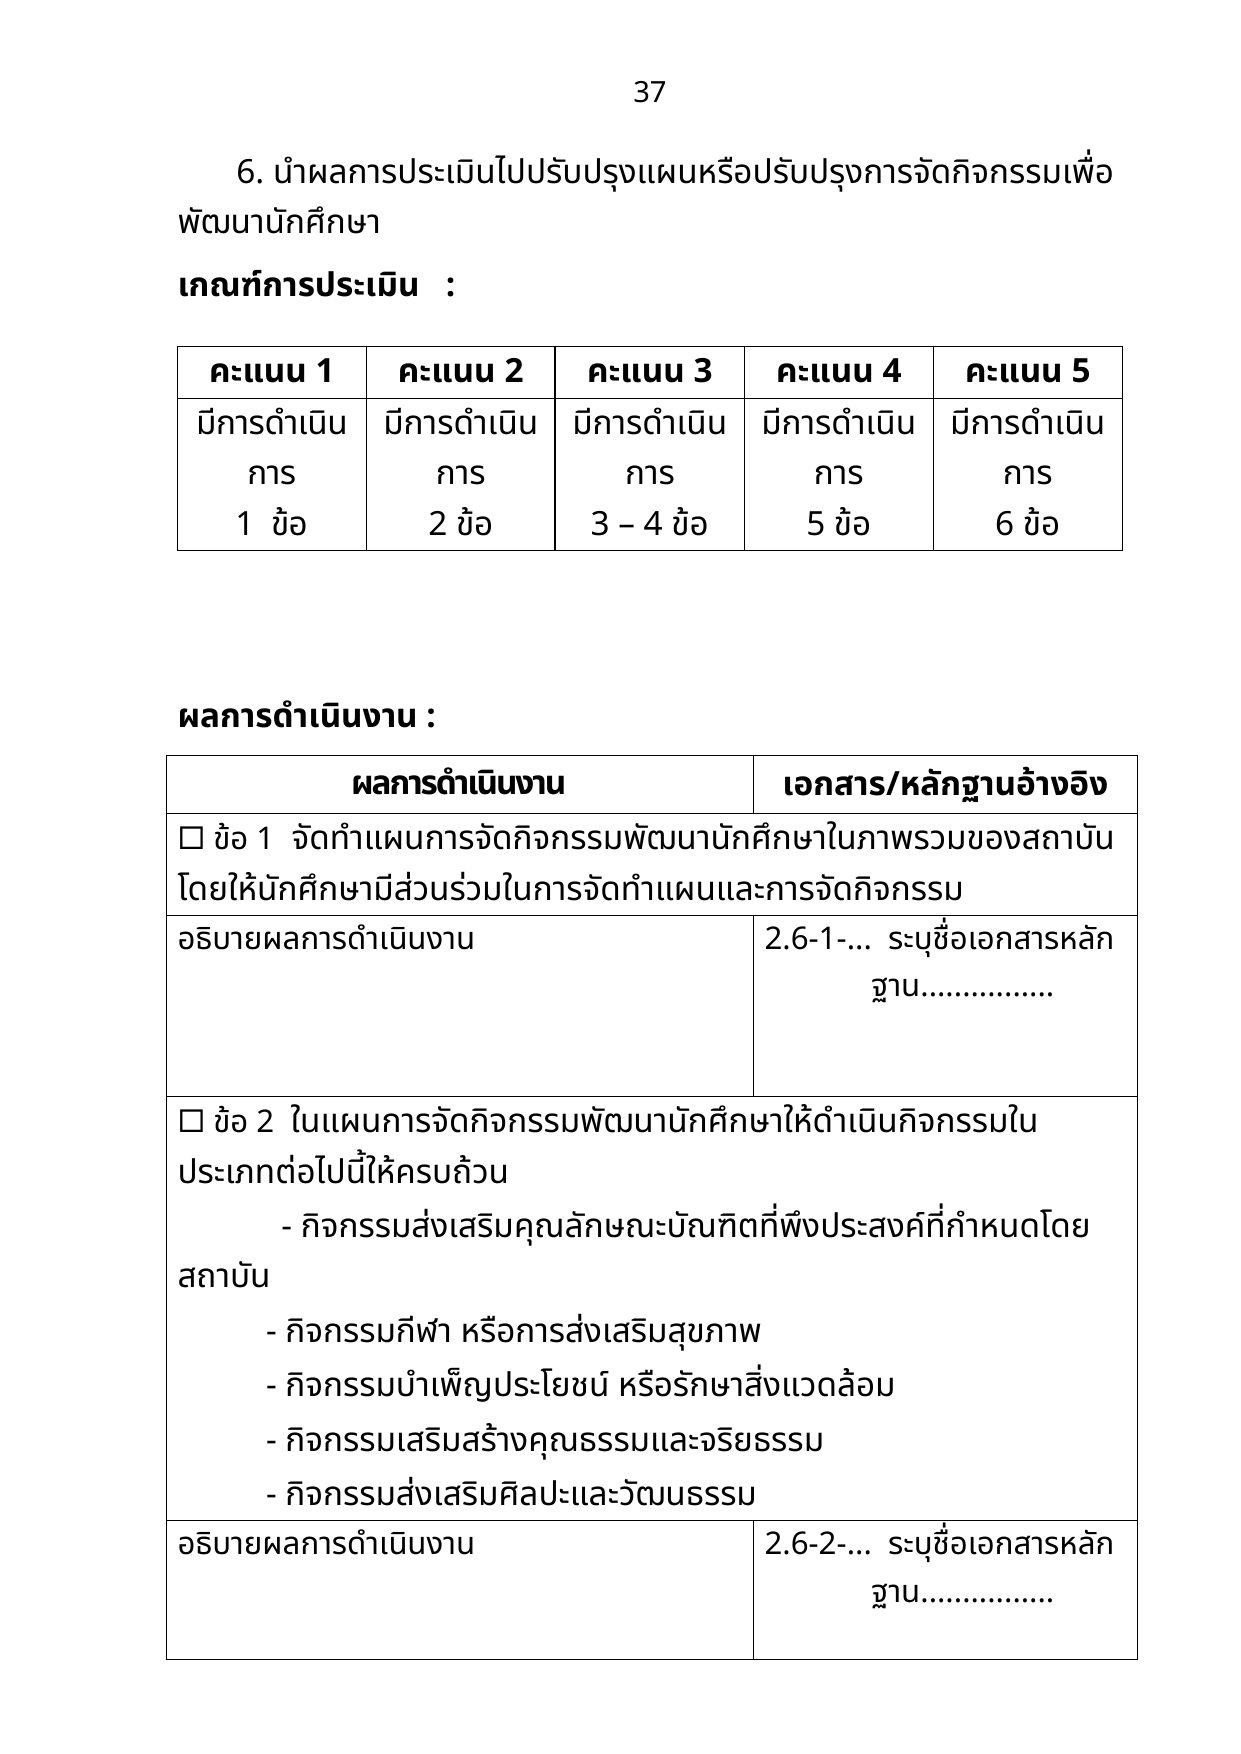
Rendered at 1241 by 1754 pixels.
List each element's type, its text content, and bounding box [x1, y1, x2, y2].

table_cell อธิบายผลการดำเนินงาน [167, 916, 753, 1096]
table_header เอกสาร/หลักฐานอ้างอิง [754, 756, 1137, 813]
table_header คะแนน 2 [367, 347, 554, 398]
table_cell มีการดำเนินการ 2 ข้อ [367, 399, 554, 550]
table_header คะแนน 4 [745, 347, 933, 398]
table_cell มีการดำเนินการ 1 ข้อ [178, 399, 366, 550]
text 6. นำผลการประเมินไปปรับปรุงแผนหรือปรับปรุงการจัดกิจกรรมเพื่อพัฒนานักศึกษา [177, 148, 1122, 249]
text เกณฑ์การประเมิน : [177, 261, 1120, 312]
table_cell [754, 1521, 1137, 1659]
table_cell ข้อ 2 ในแผนการจัดกิจกรรมพัฒนานักศึกษาให้ดำเนินกิจกรรมในประเภทต่อไปนี้ให้ครบถ้วน - กิจกรรมส่งเสริมคุณลักษณะบัณฑิตที่พึงประสงค์ที่กำหนดโดยสถาบัน - กิจกรรมกีฬา หรือการส่งเสริมสุขภาพ - กิจกรรมบำเพ็ญประโยชน์ หรือรักษาสิ่งแวดล้อม - กิจกรรมเสริมสร้างคุณธรรมและจริยธรรม - กิจกรรมส่งเสริมศิลปะและวัฒนธรรม [167, 1097, 1137, 1520]
table_cell ข้อ 1 จัดทำแผนการจัดกิจกรรมพัฒนานักศึกษาในภาพรวมของสถาบันโดยให้นักศึกษามีส่วนร่วมในการจัดทำแผนและการจัดกิจกรรม [167, 814, 1137, 915]
table_header คะแนน 5 [934, 347, 1122, 398]
table_cell มีการดำเนินการ 6 ข้อ [934, 399, 1122, 550]
table_cell มีการดำเนินการ 5 ข้อ [745, 399, 933, 550]
table_cell อธิบายผลการดำเนินงาน [167, 1521, 753, 1659]
table_header คะแนน 3 [556, 347, 744, 398]
table_header คะแนน 1 [178, 347, 366, 398]
text ผลการดำเนินงาน : [177, 692, 1142, 743]
table_cell มีการดำเนินการ 3 – 4 ข้อ [556, 399, 744, 550]
table_header ผลการดำเนินงาน [167, 756, 753, 813]
table_cell 2.6-1-... ระบุชื่อเอกสารหลักฐาน................ [754, 916, 1137, 1096]
